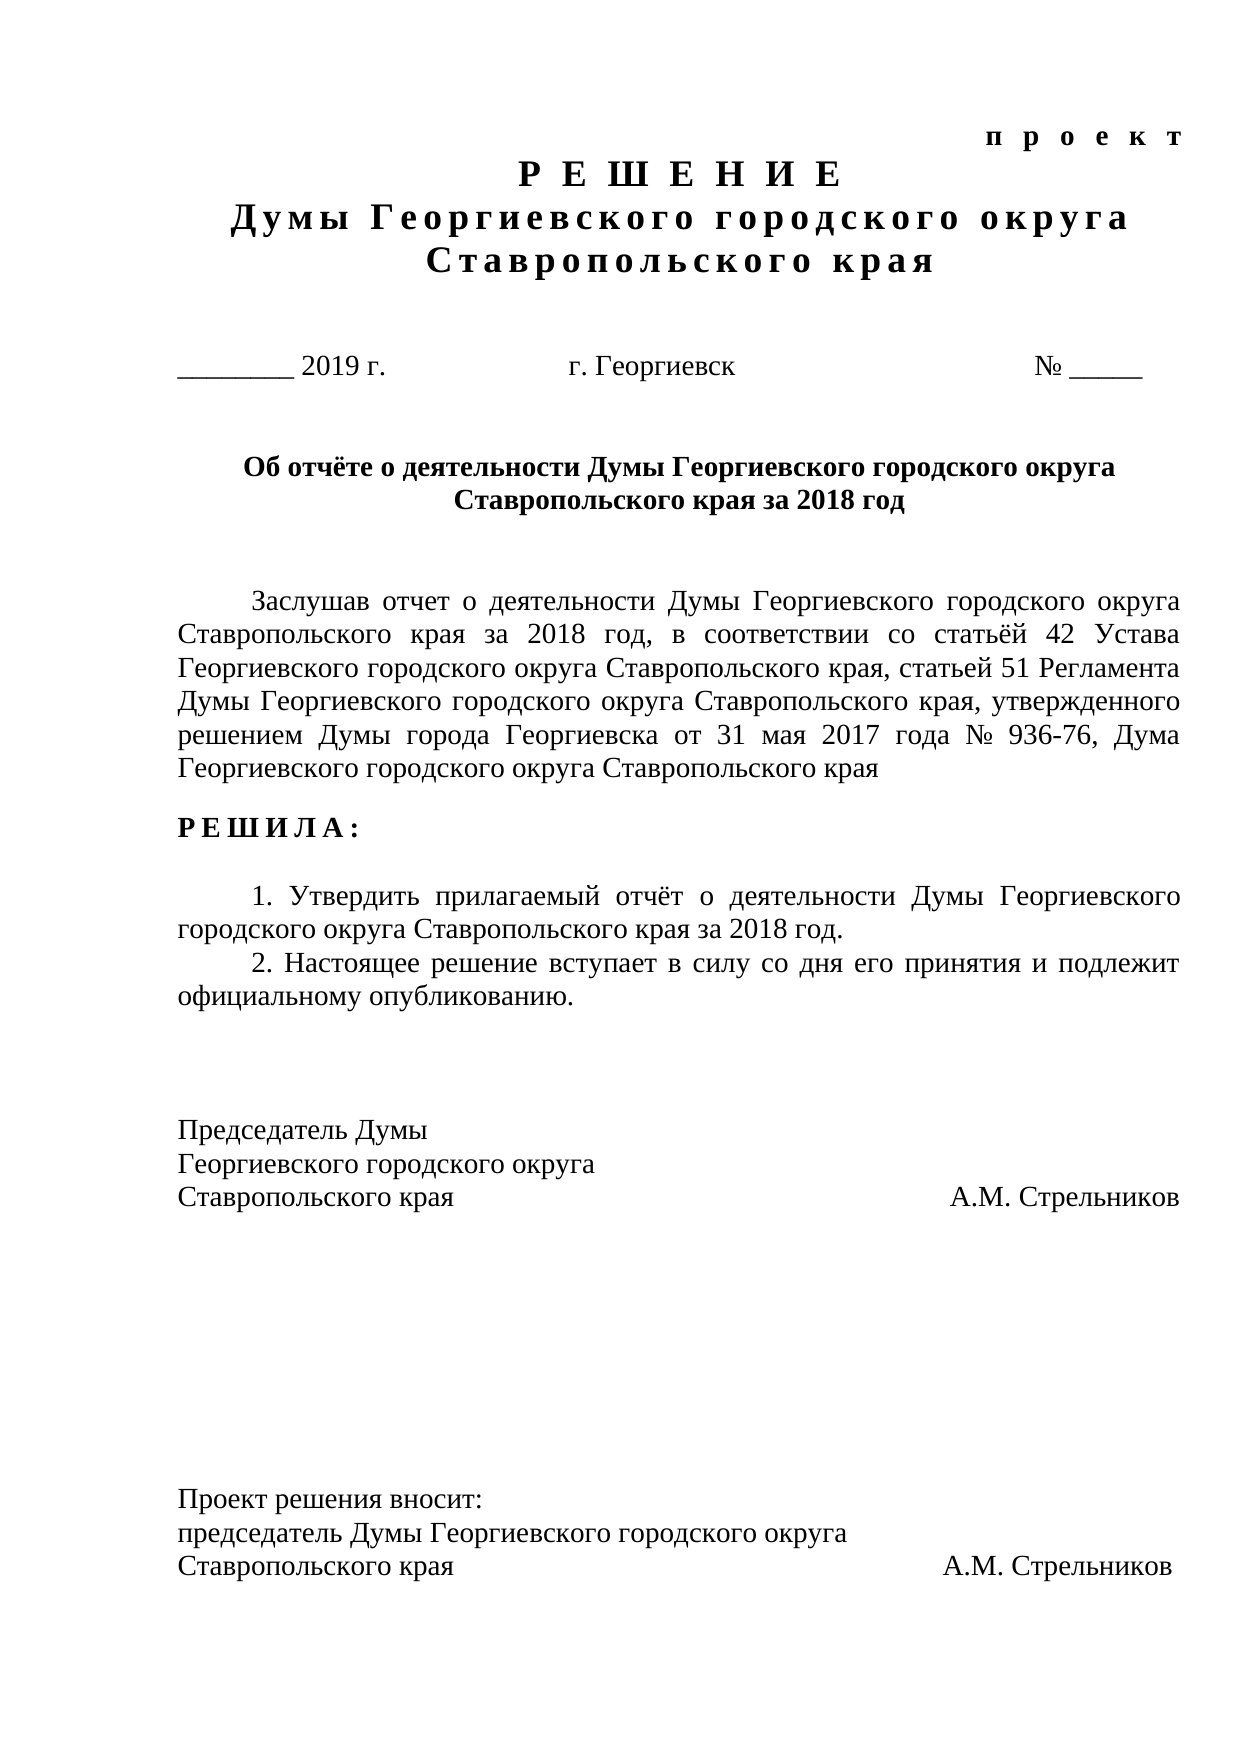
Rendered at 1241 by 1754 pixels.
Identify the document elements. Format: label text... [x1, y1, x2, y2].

text Ставропольского края за 2018 год [177, 482, 1181, 516]
text Ставропольского края А.М. Стрельников [177, 1548, 1181, 1582]
text Думы Георгиевского городского округа Ставропольского края [177, 195, 1181, 281]
text проект [177, 118, 1181, 152]
text 1. Утвердить прилагаемый отчёт о деятельности Думы Георгиевского городского округа Ставропольского края за 2018 год. [177, 878, 1181, 945]
text 2. Настоящее решение вступает в силу со дня его принятия и подлежит официальному опубликованию. [177, 945, 1181, 1012]
text Проект решения вносит: [177, 1481, 1181, 1515]
text ________ 2019 г. г. Георгиевск № _____ [177, 348, 1181, 382]
text Ставропольского края А.М. Стрельников [177, 1179, 1181, 1213]
text Заслушав отчет о деятельности Думы Георгиевского городского округа Ставропольского края за 2018 год, в соответствии со статьёй 42 Устава Георгиевского городского округа Ставропольского края, статьей 51 Регламента Думы Георгиевского городского округа Ставропольского края, утвержденного решением Думы города Георгиевска от 31 мая 2017 года № 936-76, Дума Георгиевского городского округа Ставропольского края [177, 583, 1181, 784]
text РЕШЕНИЕ [177, 152, 1181, 195]
text Председатель Думы [177, 1112, 1181, 1146]
text Об отчёте о деятельности Думы Георгиевского городского округа [177, 449, 1181, 482]
text Георгиевского городского округа [177, 1146, 1181, 1179]
text председатель Думы Георгиевского городского округа [177, 1515, 1181, 1548]
subtitle РЕШИЛА: [177, 811, 1181, 844]
